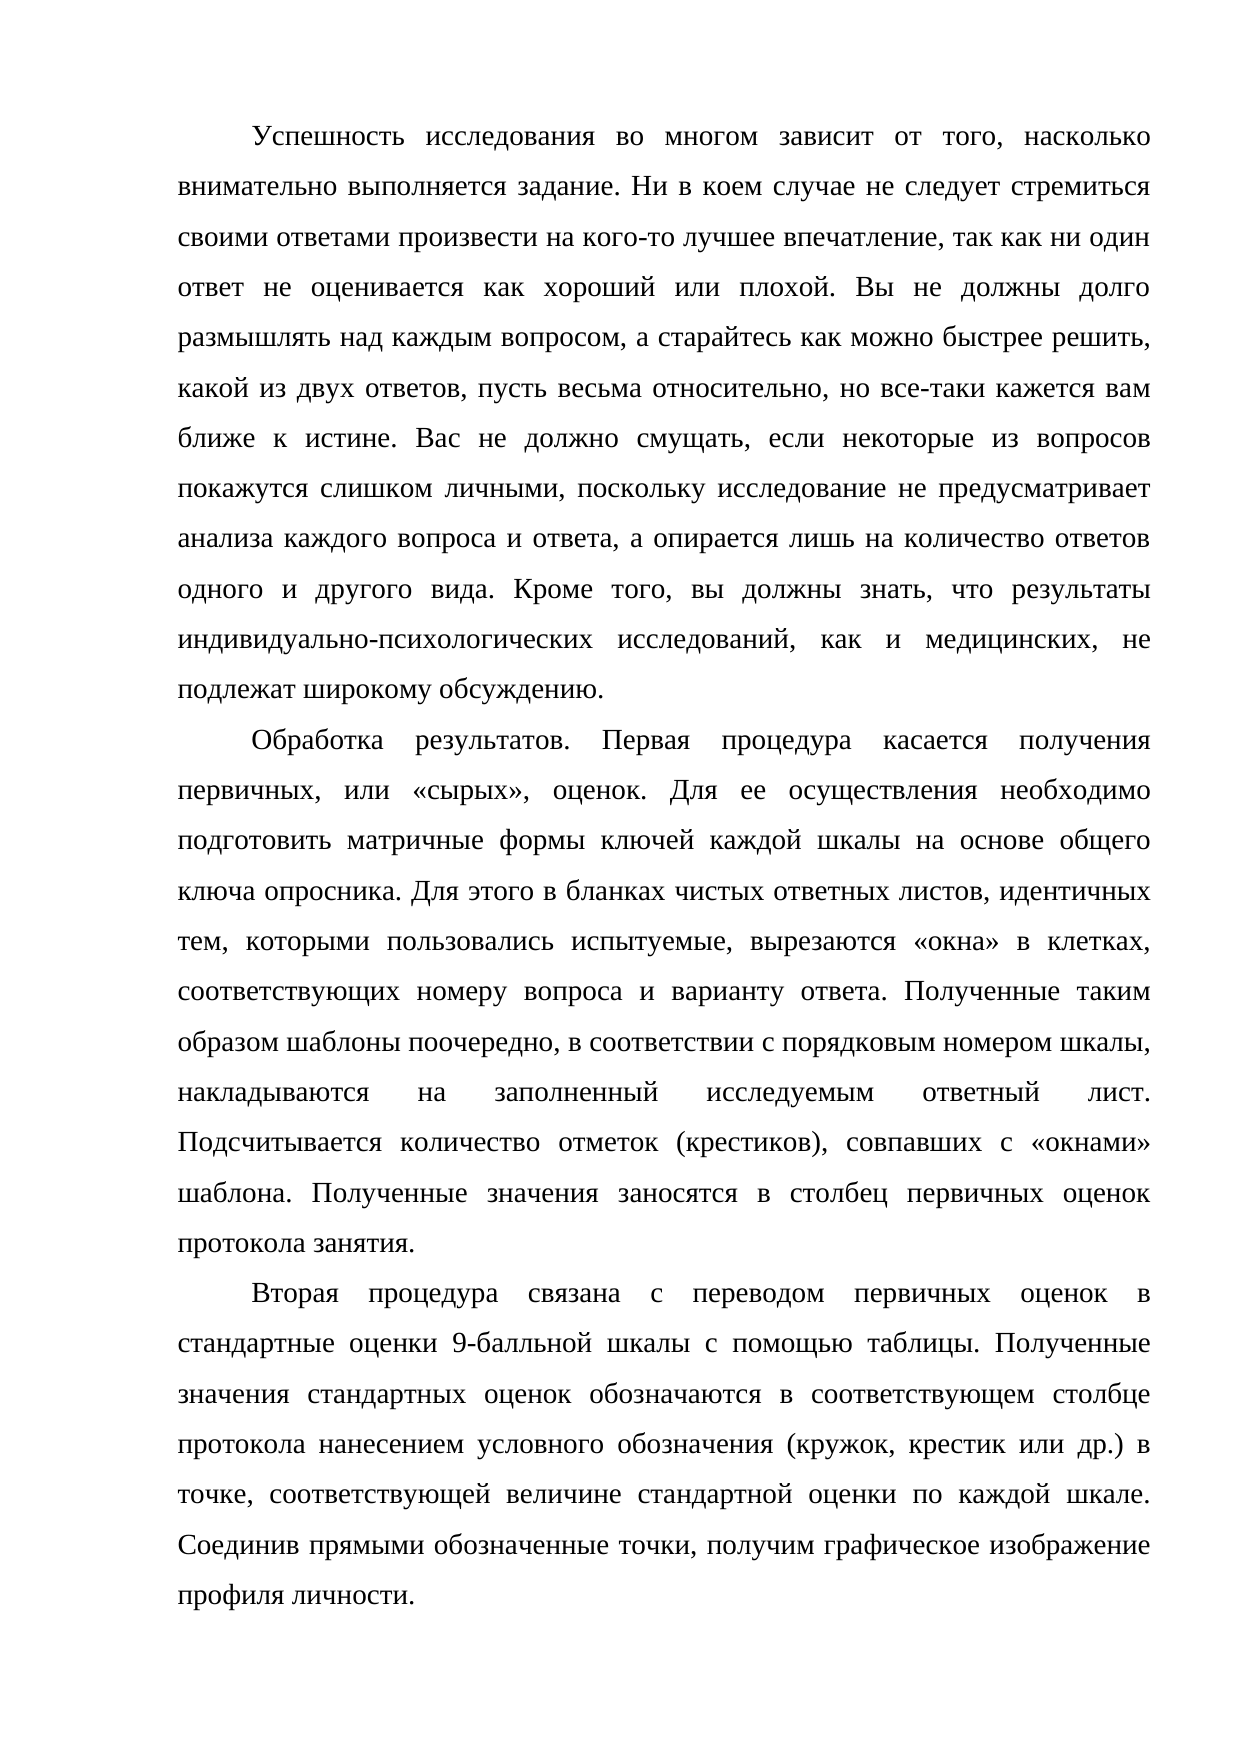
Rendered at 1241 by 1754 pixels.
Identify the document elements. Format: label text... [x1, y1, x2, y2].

text Успешность исследования во многом зависит от того, насколько внимательно выполняется задание. Ни в коем случае не следует стремиться своими ответами произвести на кого-то лучшее впечатление, так как ни один ответ не оценивается как хороший или плохой. Вы не должны долго размышлять над каждым вопросом, а старайтесь как можно быстрее решить, какой из двух ответов, пусть весьма относительно, но все-таки кажется вам ближе к истине. Вас не должно смущать, если некоторые из вопросов покажутся слишком личными, поскольку исследование не предусматривает анализа каждого вопроса и ответа, а опирается лишь на количество ответов одного и другого вида. Кроме того, вы должны знать, что результаты индивидуально-психологических исследований, как и медицинских, не подлежат широкому обсуждению. [177, 118, 1152, 705]
text Обработка результатов. Первая процедура касается получения первичных, или «сырых», оценок. Для ее осуществления необходимо подготовить матричные формы ключей каждой шкалы на основе общего ключа опросника. Для этого в бланках чистых ответных листов, идентичных тем, которыми пользовались испытуемые, вырезаются «окна» в клетках, соответствующих номеру вопроса и варианту ответа. Полученные таким образом шаблоны поочередно, в соответствии с порядковым номером шкалы, накладываются на заполненный исследуемым ответный лист. Подсчитывается количество отметок (крестиков), совпавших с «окнами» шаблона. Полученные значения заносятся в столбец первичных оценок протокола занятия. [177, 722, 1152, 1258]
text Вторая процедура связана с переводом первичных оценок в стандартные оценки 9-балльной шкалы с помощью таблицы. Полученные значения стандартных оценок обозначаются в соответствующем столбце протокола нанесением условного обозначения (кружок, крестик или др.) в точке, соответствующей величине стандартной оценки по каждой шкале. Соединив прямыми обозначенные точки, получим графическое изображение профиля личности. [177, 1275, 1152, 1611]
